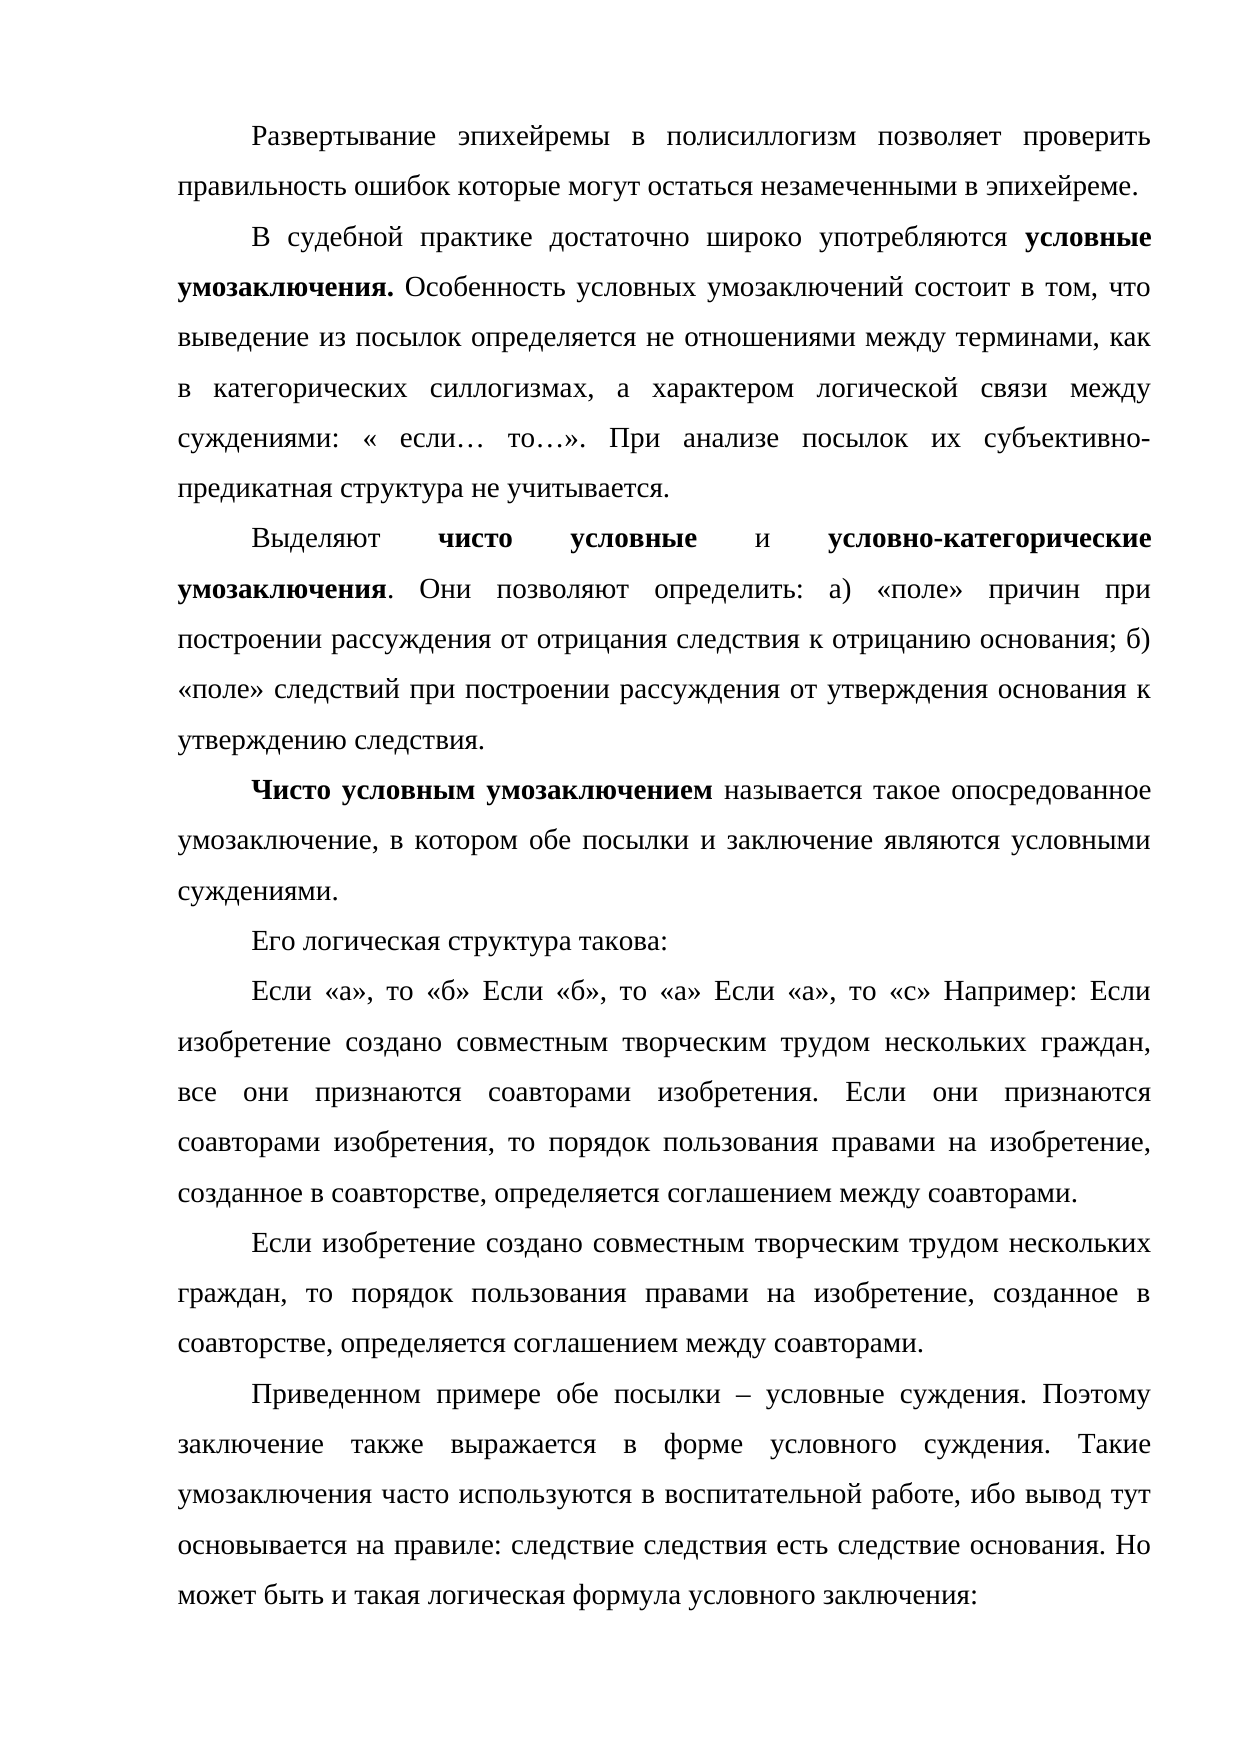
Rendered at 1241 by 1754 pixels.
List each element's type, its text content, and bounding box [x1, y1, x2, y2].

text В судебной практике достаточно широко употребляются условные умозаключения. Особенность условных умозаключений состоит в том, что выведение из посылок определяется не отношениями между терминами, как в категорических силлогизмах, а характером логической связи между суждениями: « если… то…». При анализе посылок их субъективно-предикатная структура не учитывается. [177, 219, 1152, 504]
text Если «а», то «б» Если «б», то «а» Если «а», то «с» Например: Если изобретение создано совместным творческим трудом нескольких граждан, все они признаются соавторами изобретения. Если они признаются соавторами изобретения, то порядок пользования правами на изобретение, созданное в соавторстве, определяется соглашением между соавторами. [177, 973, 1152, 1208]
text Приведенном примере обе посылки – условные суждения. Поэтому заключение также выражается в форме условного суждения. Такие умозаключения часто используются в воспитательной работе, ибо вывод тут основывается на правиле: следствие следствия есть следствие основания. Но может быть и такая логическая формула условного заключения: [177, 1376, 1152, 1611]
text Выделяют чисто условные и условно-категорические умозаключения. Они позволяют определить: а) «поле» причин при построении рассуждения от отрицания следствия к отрицанию основания; б) «поле» следствий при построении рассуждения от утверждения основания к утверждению следствия. [177, 521, 1152, 755]
text Его логическая структура такова: [177, 923, 1152, 957]
text Чисто условным умозаключением называется такое опосредованное умозаключение, в котором обе посылки и заключение являются условными суждениями. [177, 772, 1152, 906]
text Если изобретение создано совместным творческим трудом нескольких граждан, то порядок пользования правами на изобретение, созданное в соавторстве, определяется соглашением между соавторами. [177, 1225, 1152, 1359]
text Развертывание эпихейремы в полисиллогизм позволяет проверить правильность ошибок которые могут остаться незамеченными в эпихейреме. [177, 118, 1152, 202]
